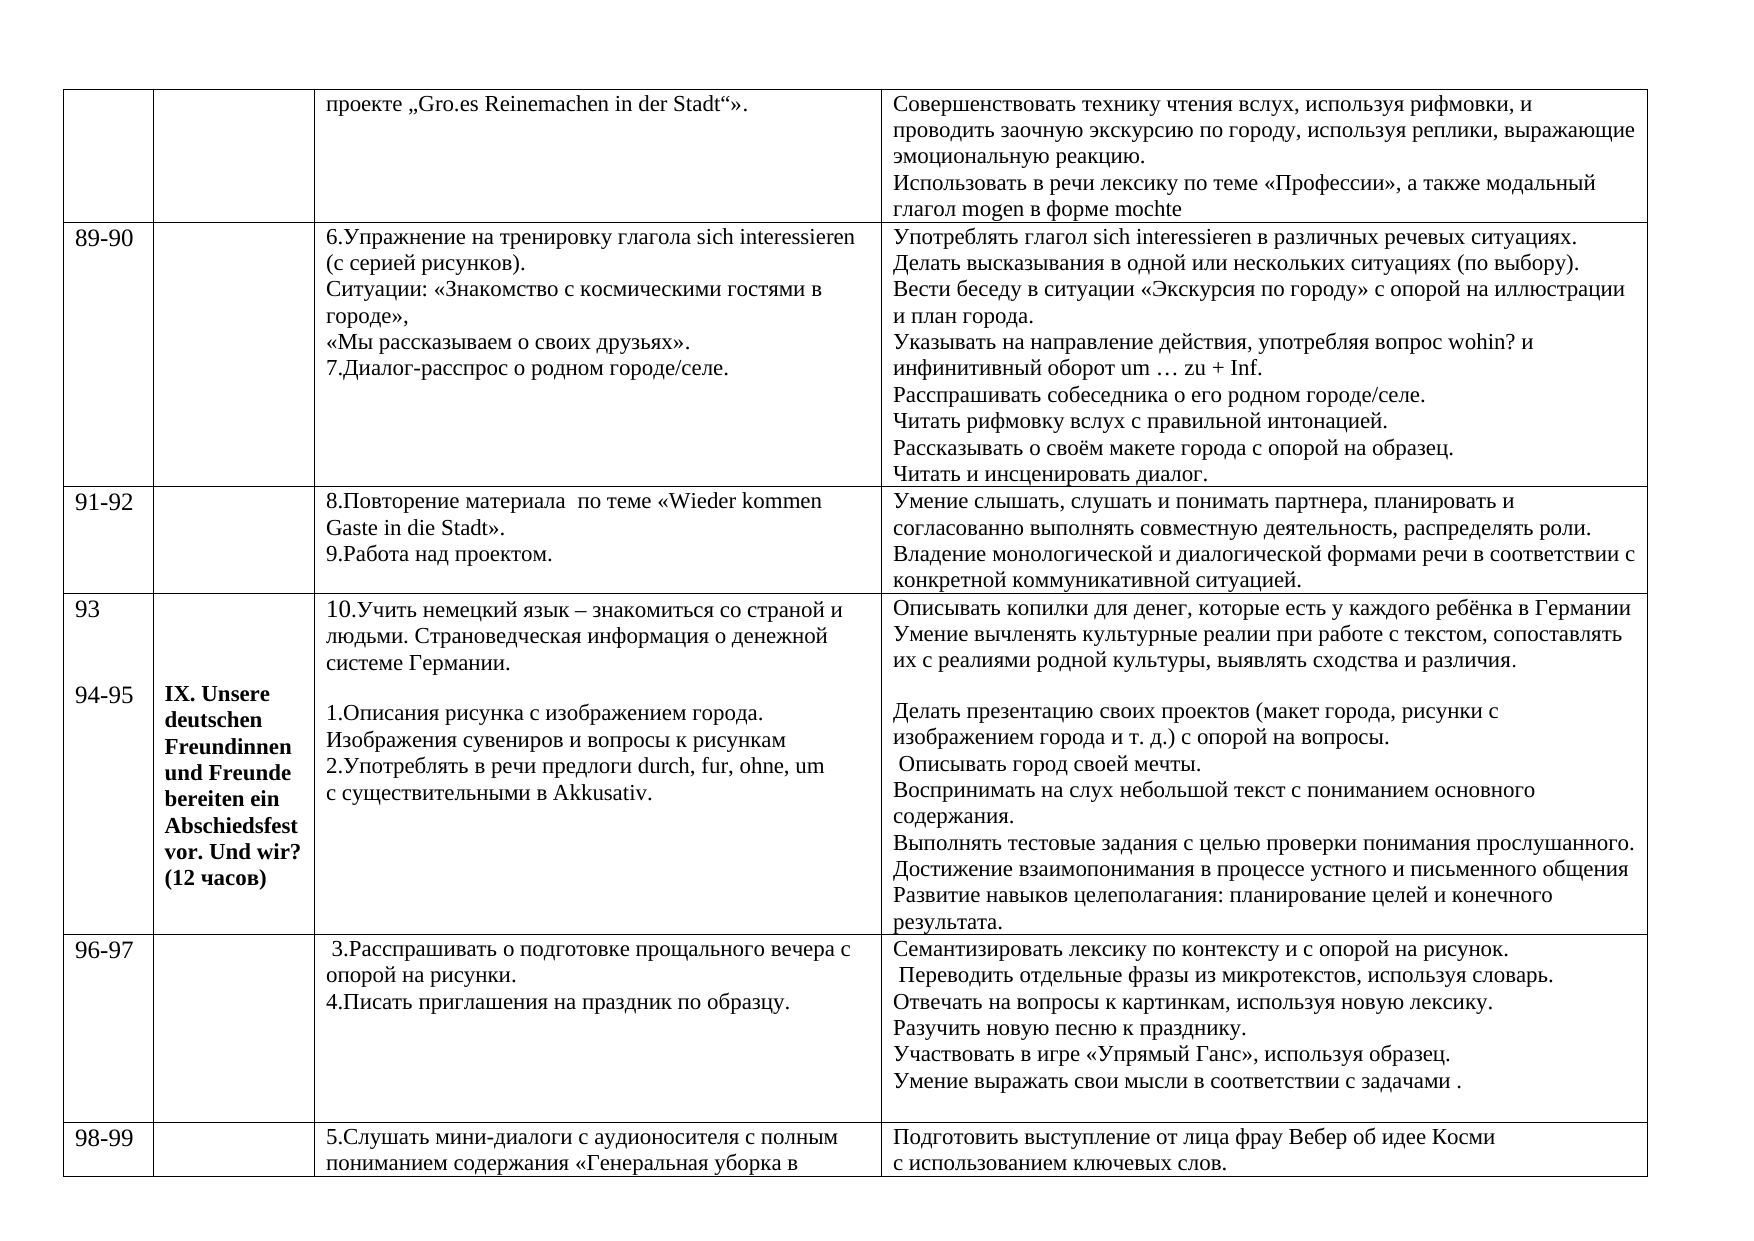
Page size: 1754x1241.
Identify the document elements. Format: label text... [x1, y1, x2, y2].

table_cell Описывать копилки для денег, которые есть у каждого ребёнка в Германии Умение вычленять культурные реалии при работе с текстом, сопоставлять их с реалиями родной культуры, выявлять сходства и различия. Делать презентацию своих проектов (макет города, рисунки с изображением города и т. д.) с опорой на вопросы. Описывать город своей мечты. Воспринимать на слух небольшой текст с пониманием основного содержания. Выполнять тестовые задания с целью проверки понимания прослушанного. Достижение взаимопонимания в процессе устного и письменного общения Развитие навыков целеполагания: планирование целей и конечного результата. [882, 594, 1647, 934]
table_cell 89-90 [64, 223, 153, 486]
table_cell [154, 90, 314, 222]
table_cell 8.Повторение материала по теме «Wieder kommen Gaste in die Stadt». 9.Работа над проектом. [315, 487, 881, 593]
table_cell [154, 935, 314, 1122]
table_cell 88 [64, 90, 153, 222]
table_cell [154, 223, 314, 486]
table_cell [315, 1123, 881, 1176]
table_cell [154, 1123, 314, 1176]
table_cell 96-97 [64, 935, 153, 1122]
table_cell 3.Расспрашивать о подготовке прощального вечера с опорой на рисунки. 4.Писать приглашения на праздник по образцу. [315, 935, 881, 1122]
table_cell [315, 90, 881, 222]
table_cell 93 94-95 [64, 594, 153, 934]
table_cell 98-99 [64, 1123, 153, 1176]
table_cell IX. Unsere deutschen Freundinnen und Freunde bereiten ein Abschiedsfest vor. Und wir? (12 часов) [154, 594, 314, 934]
table_cell 10.Учить немецкий язык – знакомиться со страной и людьми. Страноведческая информация о денежной системе Германии. 1.Описания рисунка с изображением города. Изображения сувениров и вопросы к рисункам 2.Употреблять в речи предлоги durch, fur, ohne, um с существительными в Akkusativ. [315, 594, 881, 934]
table_cell 91-92 [64, 487, 153, 593]
table_cell Употреблять глагол sich interessieren в различных речевых ситуациях. Делать высказывания в одной или нескольких ситуациях (по выбору). Вести беседу в ситуации «Экскурсия по городу» с опорой на иллюстрации и план города. Указывать на направление действия, употребляя вопрос wohin? и инфинитивный оборот um … zu + Inf. Расспрашивать собеседника о его родном городе/селе. Читать рифмовку вслух с правильной интонацией. Рассказывать о своём макете города с опорой на образец. Читать и инсценировать диалог. [882, 223, 1647, 486]
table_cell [882, 90, 1647, 222]
table_cell Семантизировать лексику по контексту и с опорой на рисунок. Переводить отдельные фразы из микротекстов, используя словарь. Отвечать на вопросы к картинкам, используя новую лексику. Разучить новую песню к празднику. Участвовать в игре «Упрямый Ганс», используя образец. Умение выражать свои мысли в соответствии с задачами . [882, 935, 1647, 1122]
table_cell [882, 1123, 1647, 1176]
table_cell Умение слышать, слушать и понимать партнера, планировать и согласованно выполнять совместную деятельность, распределять роли. Владение монологической и диалогической формами речи в соответствии с конкретной коммуникативной ситуацией. [882, 487, 1647, 593]
table_cell 6.Упражнение на тренировку глагола sich interessieren (с серией рисунков). Ситуации: «Знакомство с космическими гостями в городе», «Мы рассказываем о своих друзьях». 7.Диалог-расспрос о родном городе/селе. [315, 223, 881, 486]
table_cell [154, 487, 314, 593]
